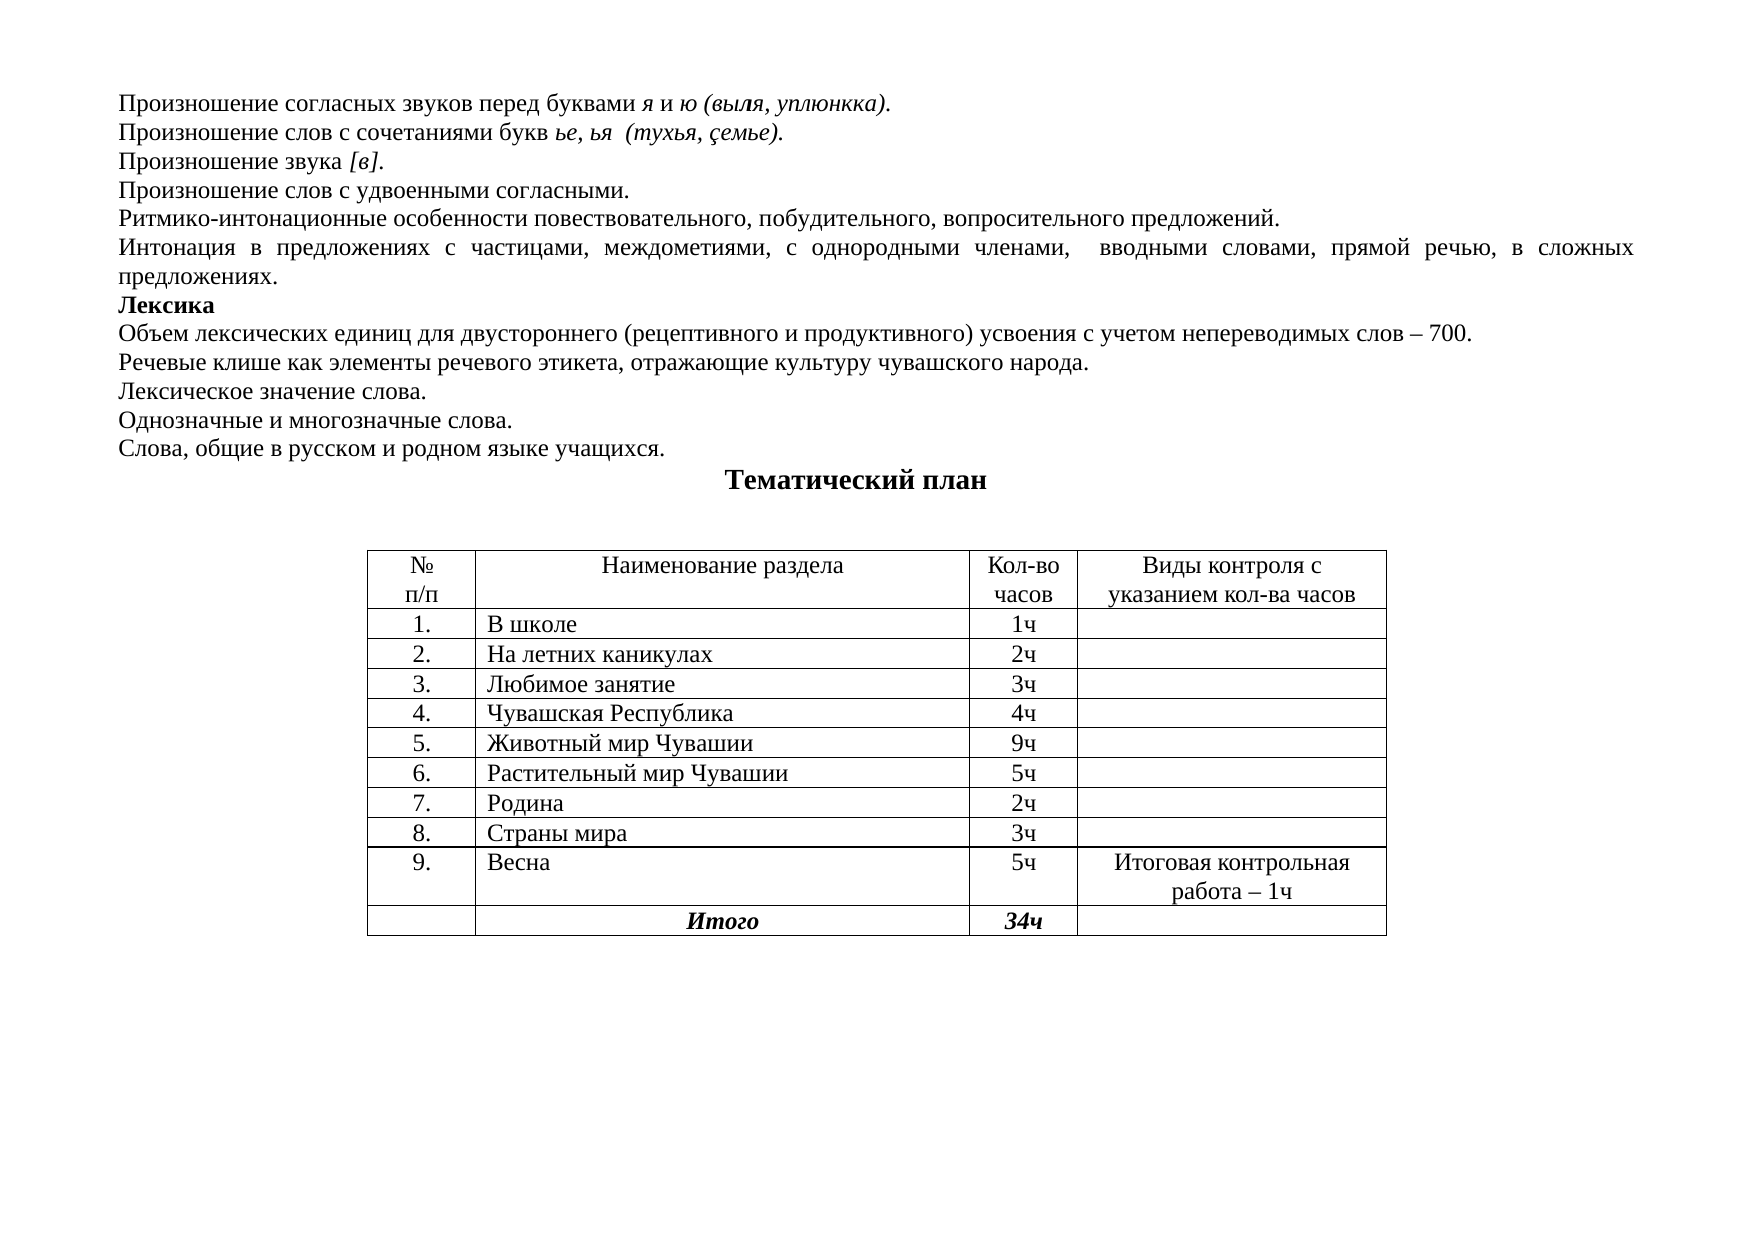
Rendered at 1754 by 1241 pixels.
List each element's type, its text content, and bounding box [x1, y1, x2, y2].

text Слова, общие в русском и родном языке учащихся. [118, 433, 1636, 462]
table_cell 5ч [970, 758, 1077, 787]
table_cell 4ч [970, 699, 1077, 727]
table_cell 8. [368, 818, 475, 846]
table_cell 1ч [970, 609, 1077, 638]
text Однозначные и многозначные слова. [118, 405, 1636, 433]
table_cell 2ч [970, 639, 1077, 668]
table_cell Итого [476, 906, 969, 935]
table_cell 3. [368, 669, 475, 697]
table_cell 5ч [970, 848, 1077, 905]
table_cell 34ч [970, 906, 1077, 935]
table_cell [1078, 728, 1386, 757]
table_cell Родина [476, 788, 969, 817]
table_cell 7. [368, 788, 475, 817]
table_cell 9. [368, 848, 475, 905]
table_cell [368, 906, 475, 935]
table_cell 5. [368, 728, 475, 757]
table_cell 2. [368, 639, 475, 668]
table_cell [1078, 699, 1386, 727]
table_cell [1078, 818, 1386, 846]
table_cell 9ч [970, 728, 1077, 757]
table_cell На летних каникулах [476, 639, 969, 668]
text Объем лексических единиц для двустороннего (рецептивного и продуктивного) усвоения с учетом непереводимых слов – 700. [118, 318, 1636, 347]
table_cell [1078, 609, 1386, 638]
text Произношение согласных звуков перед буквами я и ю (выля, уплюнкка). [118, 88, 1636, 117]
text Лексика [118, 290, 1636, 318]
table_cell 2ч [970, 788, 1077, 817]
table_header Наименование раздела [476, 551, 969, 608]
table_cell [1078, 788, 1386, 817]
table_cell Любимое занятие [476, 669, 969, 697]
table_cell [1078, 758, 1386, 787]
table_header № п/п [368, 551, 475, 608]
text Лексическое значение слова. [118, 376, 1636, 405]
table_cell Животный мир Чувашии [476, 728, 969, 757]
table_cell 3ч [970, 669, 1077, 697]
table_cell 3ч [970, 818, 1077, 846]
table_cell Итоговая контрольная работа – 1ч [1078, 848, 1386, 905]
table_cell 1. [368, 609, 475, 638]
text Произношение слов с сочетаниями букв ье, ья (тухья, çемье). [118, 117, 1636, 146]
table_cell 4. [368, 699, 475, 727]
text Речевые клише как элементы речевого этикета, отражающие культуру чувашского народа. [118, 347, 1636, 376]
table_cell В школе [476, 609, 969, 638]
table_cell Растительный мир Чувашии [476, 758, 969, 787]
table_header Виды контроля с указанием кол-ва часов [1078, 551, 1386, 608]
table_cell [1078, 669, 1386, 697]
table_cell Чувашская Республика [476, 699, 969, 727]
table_cell Весна [476, 848, 969, 905]
text Тематический план [118, 462, 1636, 496]
table_cell 6. [368, 758, 475, 787]
table_cell Страны мира [476, 818, 969, 846]
table_cell [1078, 639, 1386, 668]
text Ритмико-интонационные особенности повествовательного, побудительного, вопросительного предложений. [118, 203, 1636, 232]
text Интонация в предложениях с частицами, междометиями, с однородными членами, вводными словами, прямой речью, в сложных предложениях. [118, 232, 1636, 290]
table_cell [1078, 906, 1386, 935]
text Произношение звука [в]. [118, 146, 1636, 175]
text Произношение слов с удвоенными согласными. [118, 175, 1636, 203]
table_header Кол-во часов [970, 551, 1077, 608]
